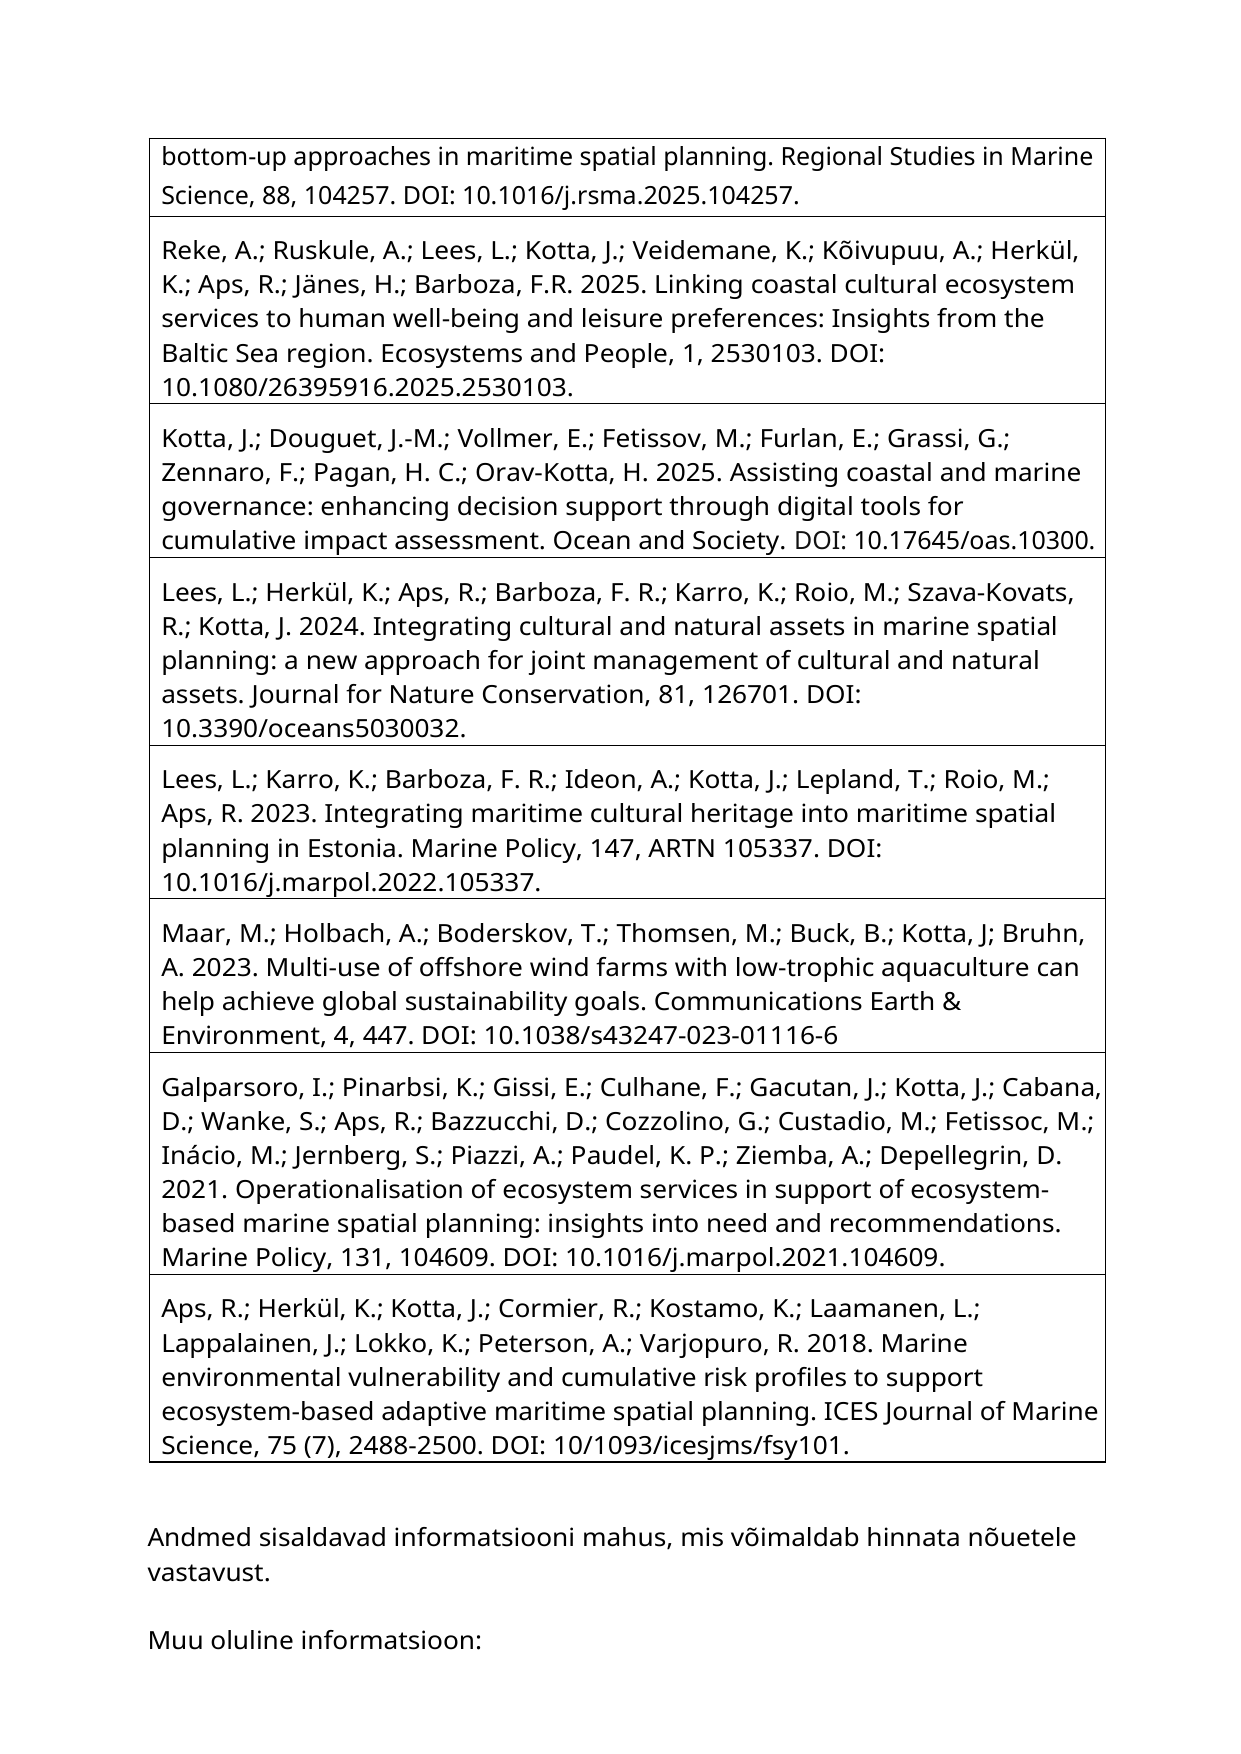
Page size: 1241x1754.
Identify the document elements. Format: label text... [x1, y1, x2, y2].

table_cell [150, 139, 1105, 216]
table_cell Lees, L.; Karro, K.; Barboza, F. R.; Ideon, A.; Kotta, J.; Lepland, T.; Roio, M.; Aps, R. 2023. Integrating maritime cultural heritage into maritime spatial planning in Estonia. Marine Policy, 147, ARTN 105337. DOI: 10.1016/j.marpol.2022.105337. [150, 746, 1105, 898]
table_cell Galparsoro, I.; Pinarbsi, K.; Gissi, E.; Culhane, F.; Gacutan, J.; Kotta, J.; Cabana, D.; Wanke, S.; Aps, R.; Bazzucchi, D.; Cozzolino, G.; Custadio, M.; Fetissoc, M.; Inácio, M.; Jernberg, S.; Piazzi, A.; Paudel, K. P.; Ziemba, A.; Depellegrin, D. 2021. Operationalisation of ecosystem services in support of ecosystem-based marine spatial planning: insights into need and recommendations. Marine Policy, 131, 104609. DOI: 10.1016/j.marpol.2021.104609. [150, 1053, 1105, 1274]
table_cell Aps, R.; Herkül, K.; Kotta, J.; Cormier, R.; Kostamo, K.; Laamanen, L.; Lappalainen, J.; Lokko, K.; Peterson, A.; Varjopuro, R. 2018. Marine environmental vulnerability and cumulative risk profiles to support ecosystem-based adaptive maritime spatial planning. ICES Journal of Marine Science, 75 (7), 2488-2500. DOI: 10/1093/icesjms/fsy101. [150, 1275, 1105, 1461]
text Andmed sisaldavad informatsiooni mahus, mis võimaldab hinnata nõuetele vastavust. [147, 1520, 1090, 1588]
table_cell Kotta, J.; Douguet, J.-M.; Vollmer, E.; Fetissov, M.; Furlan, E.; Grassi, G.; Zennaro, F.; Pagan, H. C.; Orav-Kotta, H. 2025. Assisting coastal and marine governance: enhancing decision support through digital tools for cumulative impact assessment. Ocean and Society. DOI: 10.17645/oas.10300. [150, 404, 1105, 557]
text Muu oluline informatsioon: [147, 1622, 1090, 1656]
table_cell Reke, A.; Ruskule, A.; Lees, L.; Kotta, J.; Veidemane, K.; Kõivupuu, A.; Herkül, K.; Aps, R.; Jänes, H.; Barboza, F.R. 2025. Linking coastal cultural ecosystem services to human well-being and leisure preferences: Insights from the Baltic Sea region. Ecosystems and People, 1, 2530103. DOI: 10.1080/26395916.2025.2530103. [150, 217, 1105, 403]
table_cell Lees, L.; Herkül, K.; Aps, R.; Barboza, F. R.; Karro, K.; Roio, M.; Szava-Kovats, R.; Kotta, J. 2024. Integrating cultural and natural assets in marine spatial planning: a new approach for joint management of cultural and natural assets. Journal for Nature Conservation, 81, 126701. DOI: 10.3390/oceans5030032. [150, 558, 1105, 745]
table_cell Maar, M.; Holbach, A.; Boderskov, T.; Thomsen, M.; Buck, B.; Kotta, J; Bruhn, A. 2023. Multi-use of offshore wind farms with low-trophic aquaculture can help achieve global sustainability goals. Communications Earth & Environment, 4, 447. DOI: 10.1038/s43247-023-01116-6 [150, 899, 1105, 1052]
